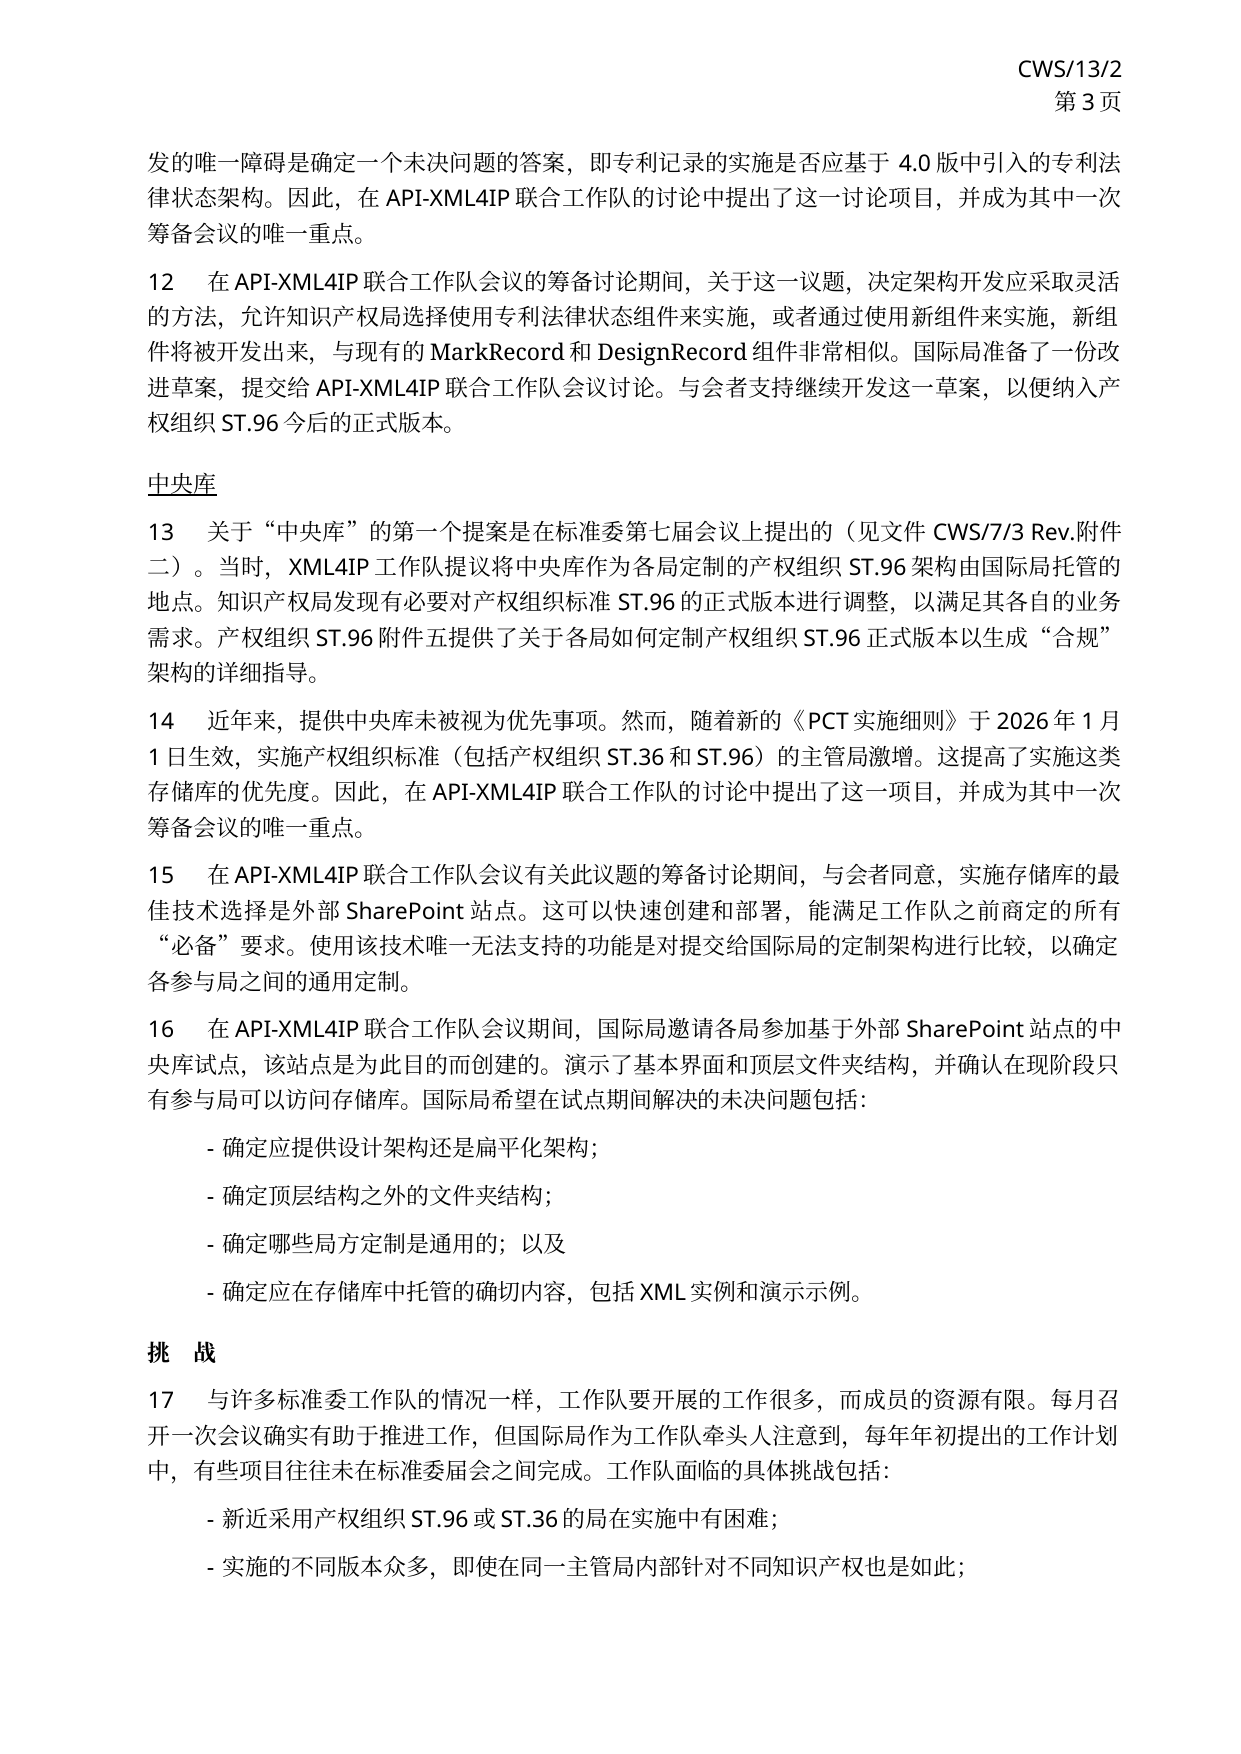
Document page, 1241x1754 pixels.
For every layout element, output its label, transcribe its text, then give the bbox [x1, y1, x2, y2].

text 与许多标准委工作队的情况一样，工作队要开展的工作很多，而成员的资源有限。每月召开一次会议确实有助于推进工作，但国际局作为工作队牵头人注意到，每年年初提出的工作计划中，有些项目往往未在标准委届会之间完成。工作队面临的具体挑战包括： [148, 1380, 1122, 1486]
list 实施的不同版本众多，即使在同一主管局内部针对不同知识产权也是如此； [207, 1547, 1122, 1582]
text 近年来，提供中央库未被视为优先事项。然而，随着新的《PCT实施细则》于2026年1月1日生效，实施产权组织标准（包括产权组织ST.36和ST.96）的主管局激增。这提高了实施这类存储库的优先度。因此，在API-XML4IP联合工作队的讨论中提出了这一项目，并成为其中一次筹备会议的唯一重点。 [148, 701, 1122, 842]
text 关于“中央库”的第一个提案是在标准委第七届会议上提出的（见文件CWS/7/3 Rev.附件二）。当时，XML4IP工作队提议将中央库作为各局定制的产权组织ST.96架构由国际局托管的地点。知识产权局发现有必要对产权组织标准ST.96的正式版本进行调整，以满足其各自的业务需求。产权组织ST.96附件五提供了关于各局如何定制产权组织ST.96正式版本以生成“合规”架构的详细指导。 [148, 511, 1122, 688]
list 确定应提供设计架构还是扁平化架构； [207, 1128, 1122, 1163]
text 在API-XML4IP联合工作队会议的筹备讨论期间，关于这一议题，决定架构开发应采取灵活的方法，允许知识产权局选择使用专利法律状态组件来实施，或者通过使用新组件来实施，新组件将被开发出来，与现有的MarkRecord和DesignRecord组件非常相似。国际局准备了一份改进草案，提交给API-XML4IP联合工作队会议讨论。与会者支持继续开发这一草案，以便纳入产权组织ST.96今后的正式版本。 [148, 261, 1122, 438]
list 确定顶层结构之外的文件夹结构； [207, 1176, 1122, 1211]
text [148, 142, 1122, 249]
subtitle 中央库 [148, 463, 1122, 499]
list 新近采用产权组织ST.96或ST.36的局在实施中有困难； [207, 1499, 1122, 1534]
list 确定哪些局方定制是通用的；以及 [207, 1224, 1122, 1259]
text 在API-XML4IP联合工作队会议有关此议题的筹备讨论期间，与会者同意，实施存储库的最佳技术选择是外部SharePoint站点。这可以快速创建和部署，能满足工作队之前商定的所有“必备”要求。使用该技术唯一无法支持的功能是对提交给国际局的定制架构进行比较，以确定各参与局之间的通用定制。 [148, 855, 1122, 997]
text 在API-XML4IP联合工作队会议期间，国际局邀请各局参加基于外部SharePoint站点的中央库试点，该站点是为此目的而创建的。演示了基本界面和顶层文件夹结构，并确认在现阶段只有参与局可以访问存储库。国际局希望在试点期间解决的未决问题包括： [148, 1009, 1122, 1115]
subtitle 挑 战 [148, 1332, 1122, 1367]
list 确定应在存储库中托管的确切内容，包括XML实例和演示示例。 [207, 1272, 1122, 1307]
